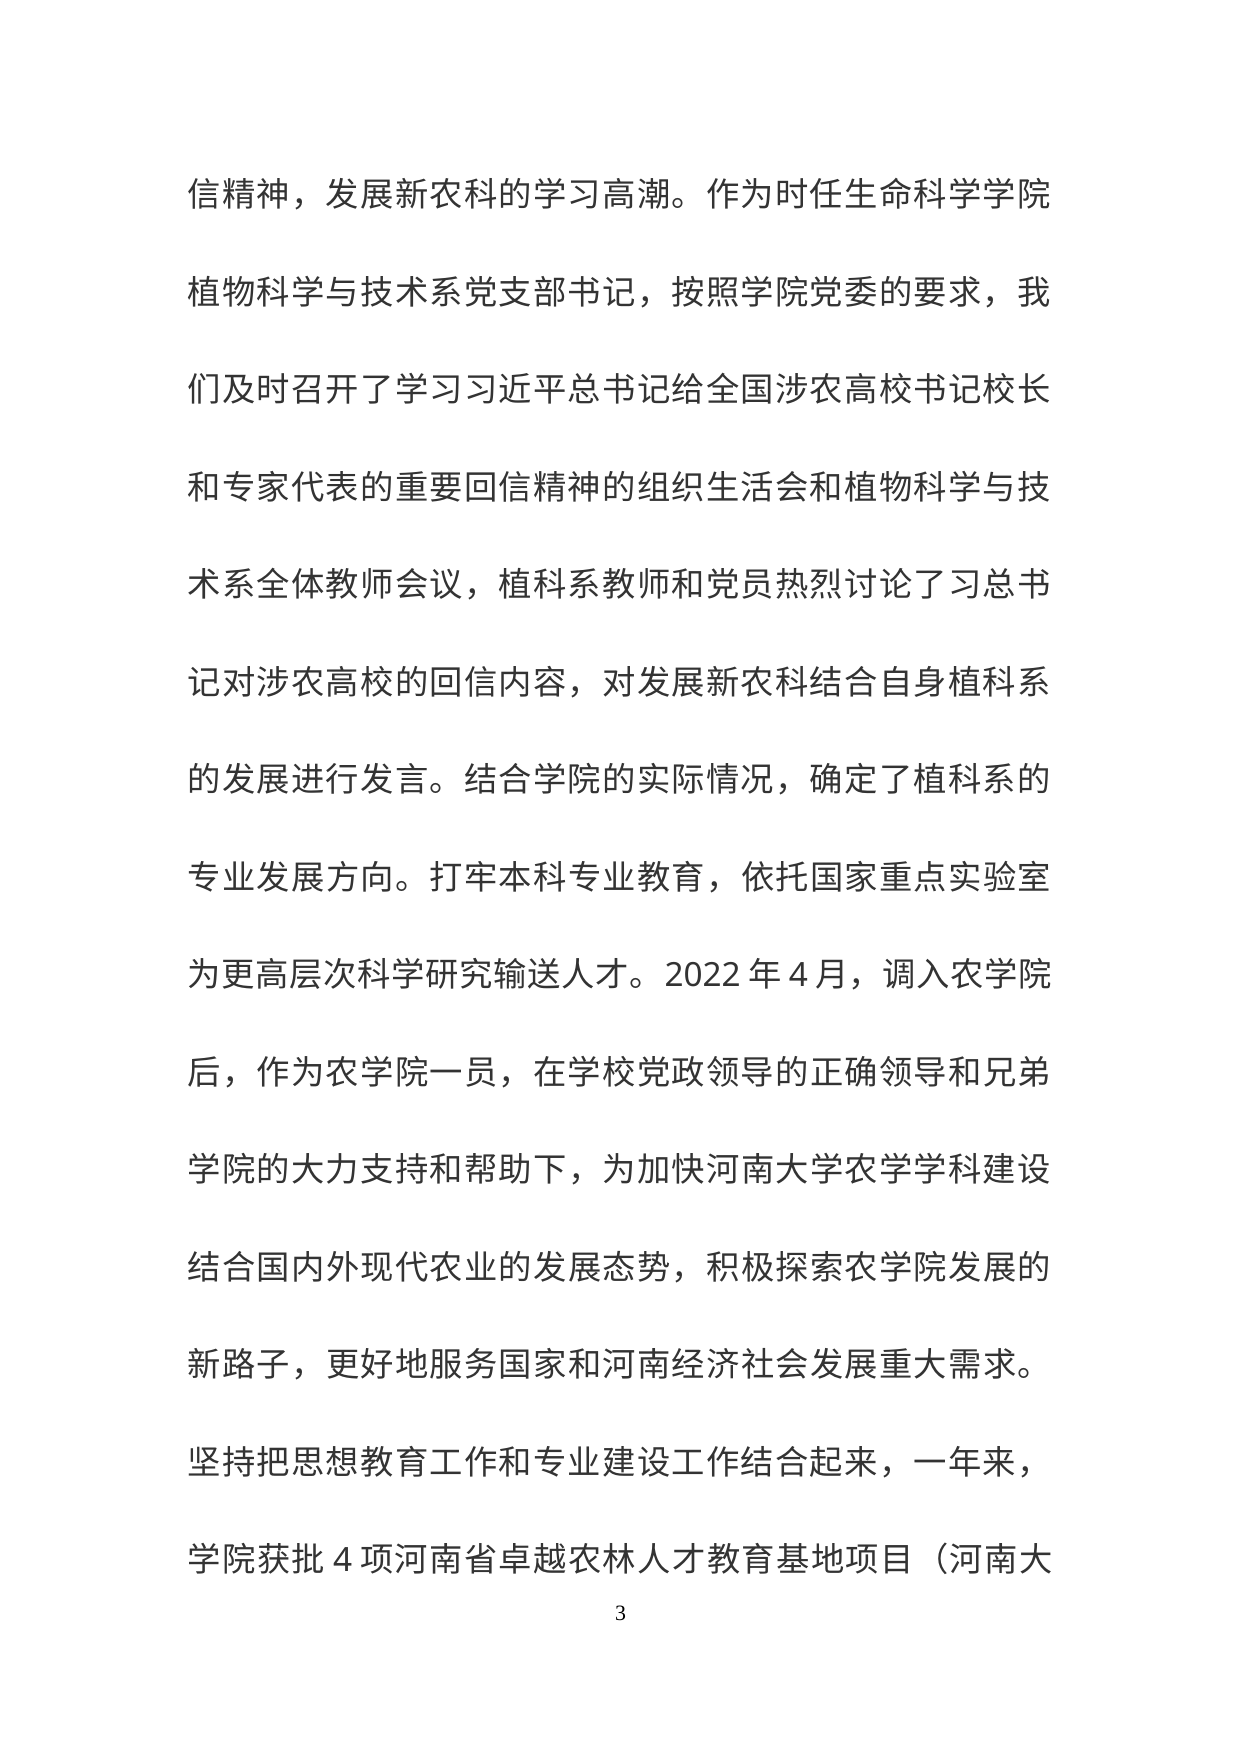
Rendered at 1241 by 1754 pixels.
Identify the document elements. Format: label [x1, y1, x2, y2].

text [187, 160, 1053, 1590]
